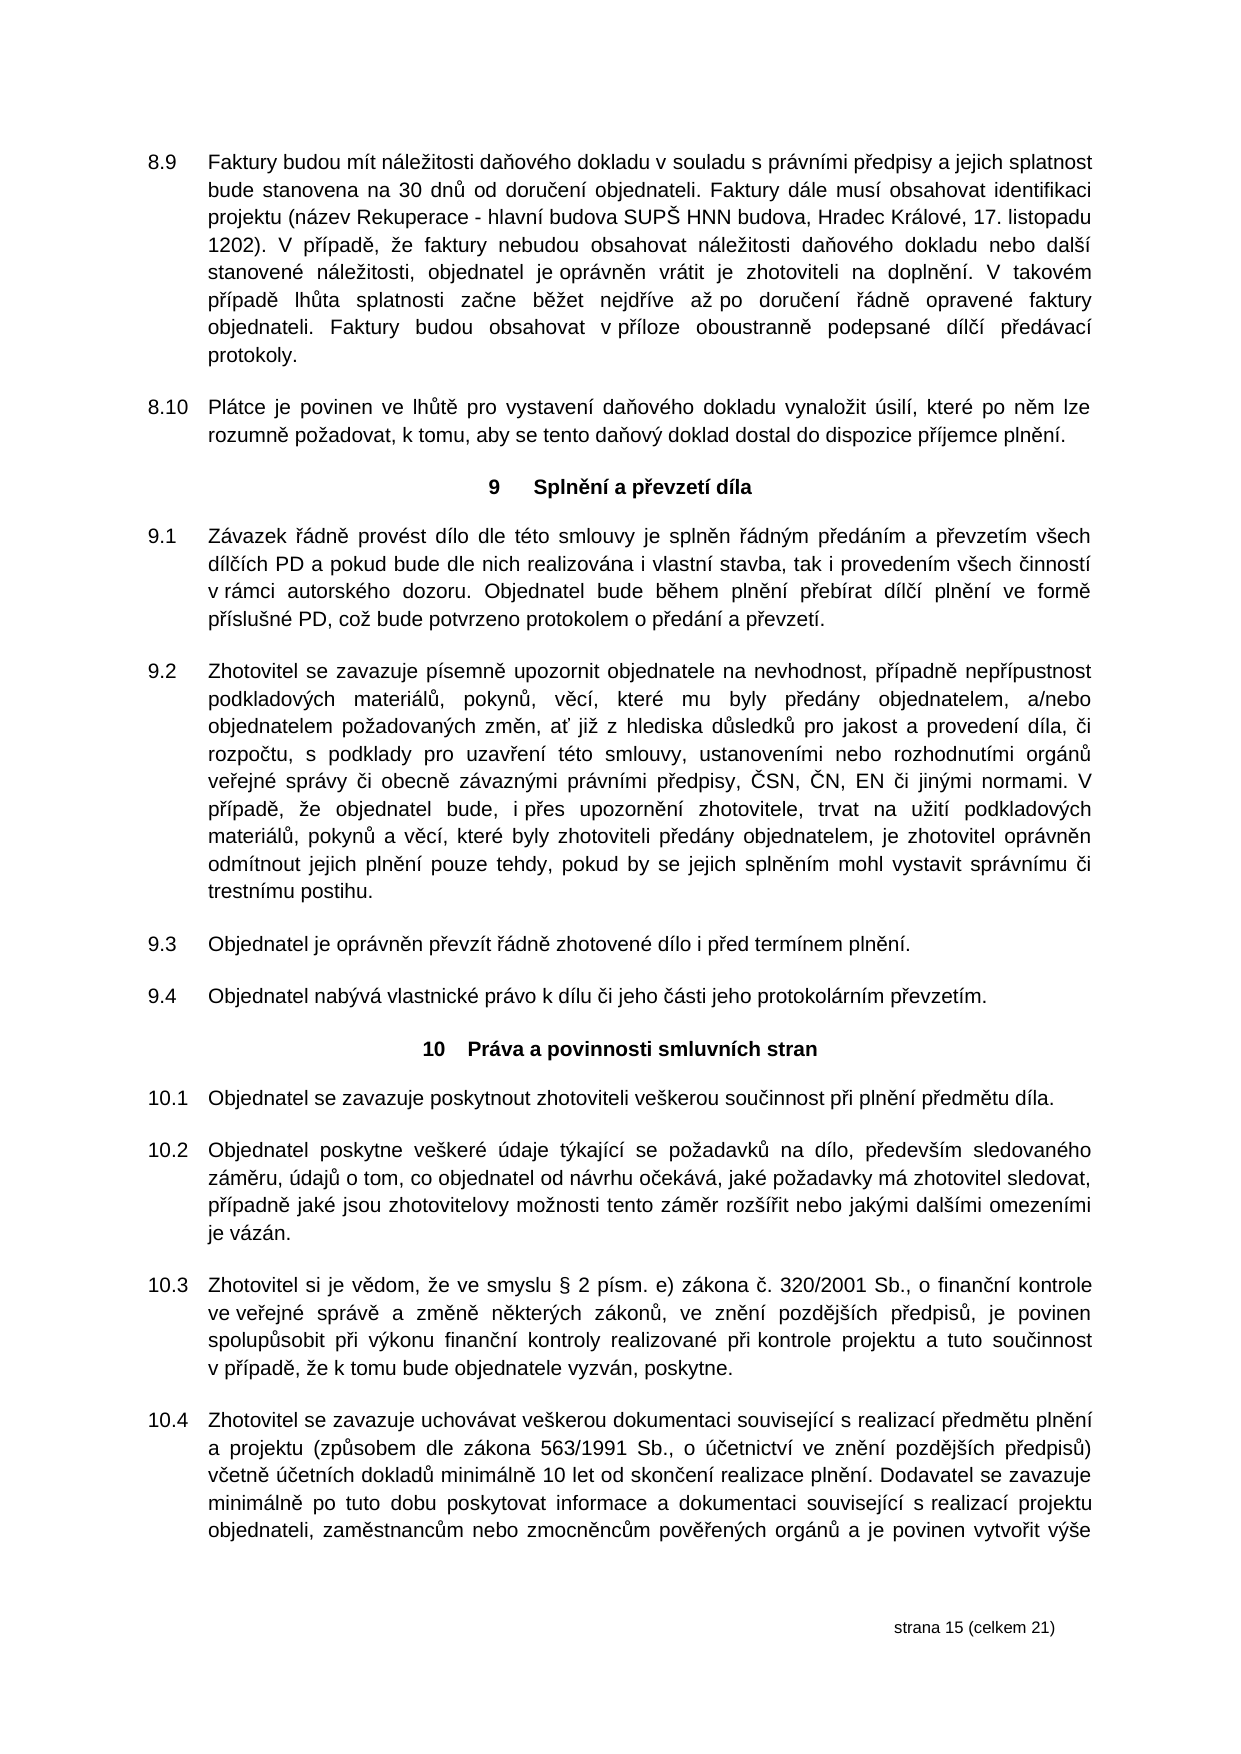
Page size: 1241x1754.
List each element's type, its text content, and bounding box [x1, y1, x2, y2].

subtitle Faktury budou mít náležitosti daňového dokladu v souladu s právními předpisy a jejich splatnost bude stanovena na 30 dnů od doručení objednateli. Faktury dále musí obsahovat identifikaci projektu (název Rekuperace - hlavní budova SUPŠ HNN budova, Hradec Králové, 17. listopadu 1202). V případě, že faktury nebudou obsahovat náležitosti daňového dokladu nebo další stanovené náležitosti, objednatel je oprávněn vrátit je zhotoviteli na doplnění. V takovém případě lhůta splatnosti začne běžet nejdříve až po doručení řádně opravené faktury objednateli. Faktury budou obsahovat v příloze oboustranně podepsané dílčí předávací protokoly. [148, 150, 1092, 366]
subtitle Práva a povinnosti smluvních stran [148, 1036, 1092, 1060]
subtitle Zhotovitel se zavazuje písemně upozornit objednatele na nevhodnost, případně nepřípustnost podkladových materiálů, pokynů, věcí, které mu byly předány objednatelem, a/nebo objednatelem požadovaných změn, ať již z hlediska důsledků pro jakost a provedení díla, či rozpočtu, s podklady pro uzavření této smlouvy, ustanoveními nebo rozhodnutími orgánů veřejné správy či obecně závaznými právními předpisy, ČSN, ČN, EN či jinými normami. V případě, že objednatel bude, i přes upozornění zhotovitele, trvat na užití podkladových materiálů, pokynů a věcí, které byly zhotoviteli předány objednatelem, je zhotovitel oprávněn odmítnout jejich plnění pouze tehdy, pokud by se jejich splněním mohl vystavit správnímu či trestnímu postihu. [148, 659, 1092, 903]
subtitle Zhotovitel si je vědom, že ve smyslu § 2 písm. e) zákona č. 320/2001 Sb., o finanční kontrole ve veřejné správě a změně některých zákonů, ve znění pozdějších předpisů, je povinen spolupůsobit při výkonu finanční kontroly realizované při kontrole projektu a tuto součinnost v případě, že k tomu bude objednatele vyzván, poskytne. [148, 1273, 1092, 1379]
subtitle Objednatel nabývá vlastnické právo k dílu či jeho části jeho protokolárním převzetím. [148, 984, 1092, 1008]
subtitle Plátce je povinen ve lhůtě pro vystavení daňového dokladu vynaložit úsilí, které po něm lze rozumně požadovat, k tomu, aby se tento daňový doklad dostal do dispozice příjemce plnění. [148, 395, 1092, 446]
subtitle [148, 1408, 1092, 1542]
subtitle Objednatel poskytne veškeré údaje týkající se požadavků na dílo, především sledovaného záměru, údajů o tom, co objednatel od návrhu očekává, jaké požadavky má zhotovitel sledovat, případně jaké jsou zhotovitelovy možnosti tento záměr rozšířit nebo jakými dalšími omezeními je vázán. [148, 1138, 1092, 1244]
subtitle Objednatel se zavazuje poskytnout zhotoviteli veškerou součinnost při plnění předmětu díla. [148, 1085, 1092, 1109]
subtitle Objednatel je oprávněn převzít řádně zhotovené dílo i před termínem plnění. [148, 931, 1092, 955]
subtitle Splnění a převzetí díla [148, 475, 1092, 499]
subtitle Závazek řádně provést dílo dle této smlouvy je splněn řádným předáním a převzetím všech dílčích PD a pokud bude dle nich realizována i vlastní stavba, tak i provedením všech činností v rámci autorského dozoru. Objednatel bude během plnění přebírat dílčí plnění ve formě příslušné PD, což bude potvrzeno protokolem o předání a převzetí. [148, 524, 1092, 630]
